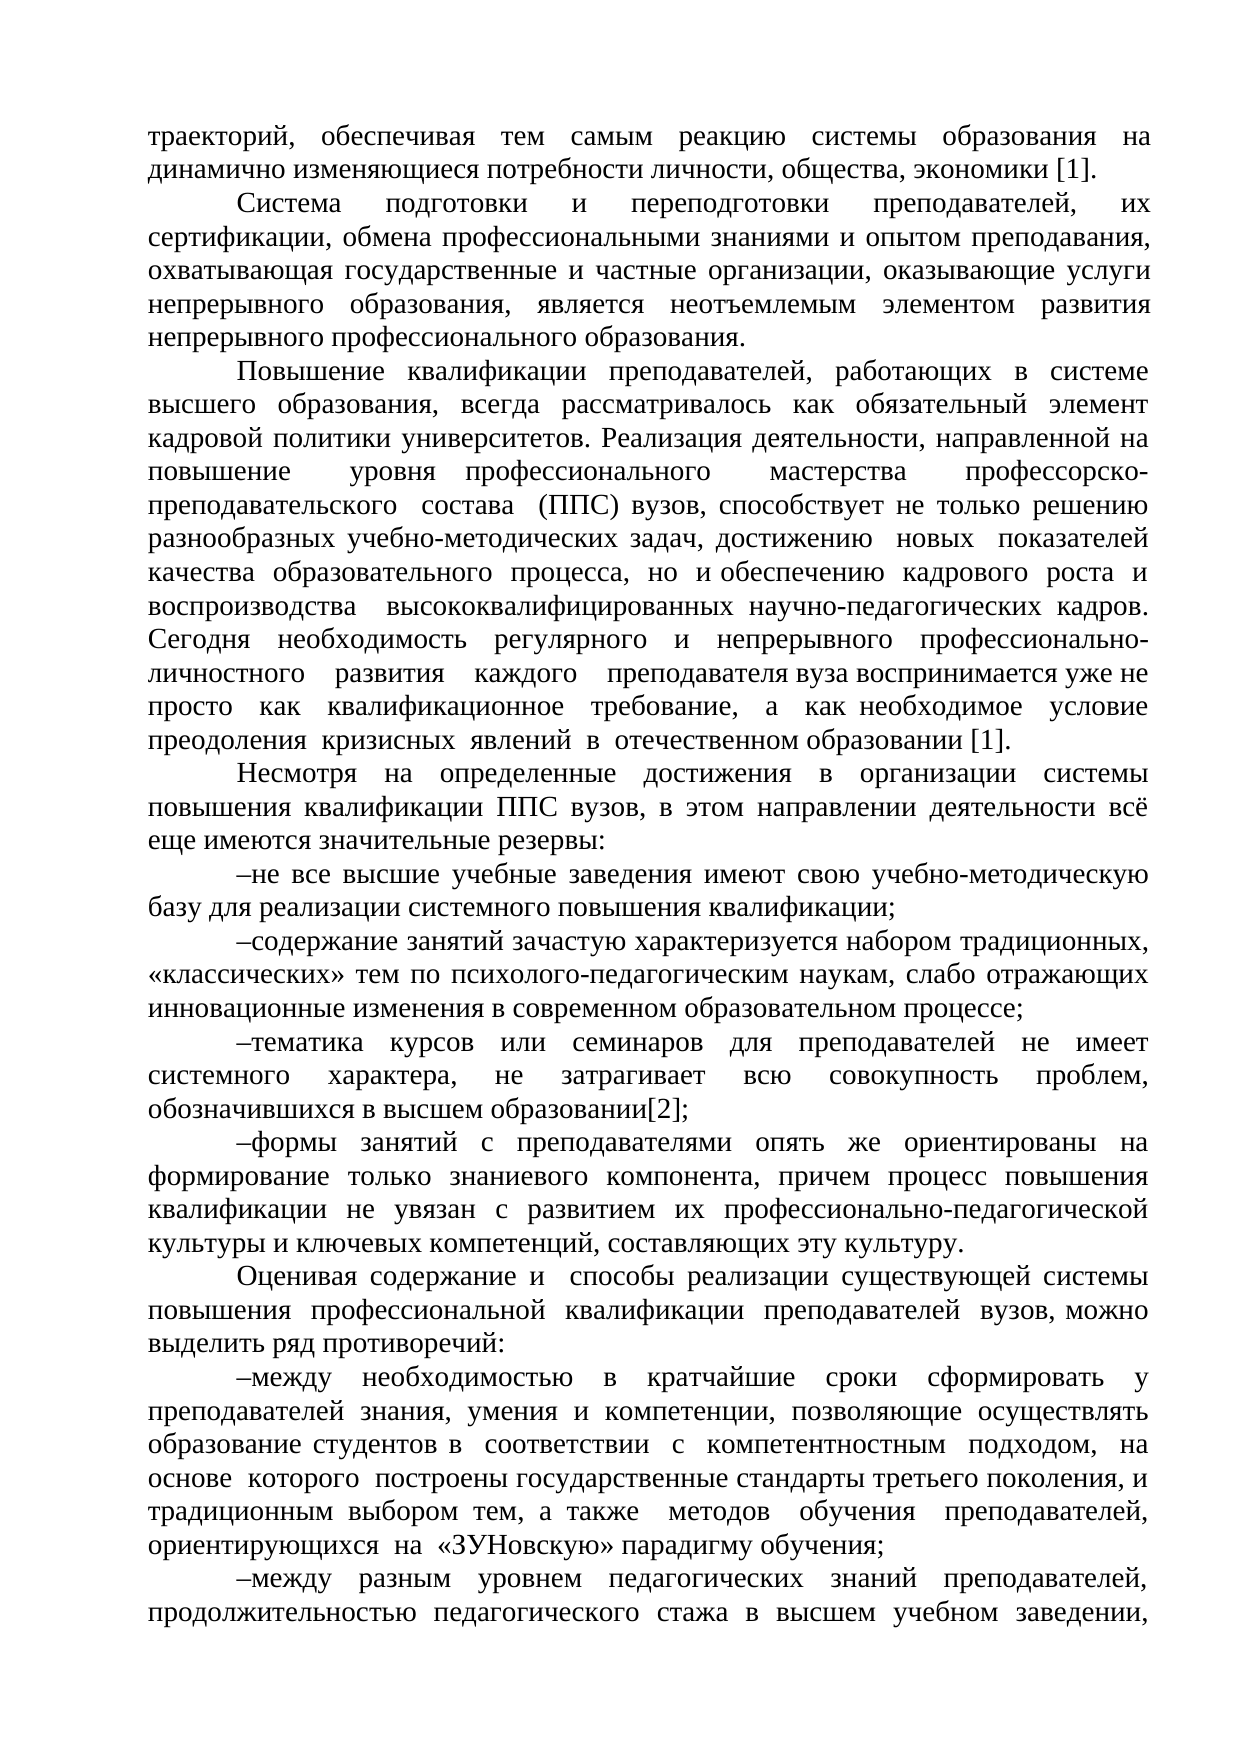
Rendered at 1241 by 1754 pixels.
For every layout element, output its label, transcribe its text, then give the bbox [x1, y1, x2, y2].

text –формы занятий с преподавателями опять же ориентированы на формирование только знаниевого компонента, причем процесс повышения квалификации не увязан с развитием их профессионально-педагогической культуры и ключевых компетенций, составляющих эту культуру. [148, 1124, 1149, 1258]
text –содержание занятий зачастую характеризуется набором традиционных, «классических» тем по психолого-педагогическим наукам, слабо отражающих инновационные изменения в современном образовательном процессе; [148, 923, 1149, 1024]
text Система подготовки и переподготовки преподавателей, их сертификации, обмена профессиональными знаниями и опытом преподавания, охватывающая государственные и частные организации, оказывающие услуги непрерывного образования, является неотъемлемым элементом развития непрерывного профессионального образования. [148, 185, 1152, 353]
text Оценивая содержание и способы реализации существующей системы повышения профессиональной квалификации преподавателей вузов, можно выделить ряд противоречий: [148, 1258, 1149, 1359]
text –тематика курсов или семинаров для преподавателей не имеет системного характера, не затрагивает всю совокупность проблем, обозначившихся в высшем образовании[2]; [148, 1024, 1149, 1124]
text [148, 1560, 1149, 1627]
text –между необходимостью в кратчайшие сроки сформировать у преподавателей знания, умения и компетенции, позволяющие осуществлять образование студентов в соответствии с компетентностным подходом, на основе которого построены государственные стандарты третьего поколения, и традиционным выбором тем, а также методов обучения преподавателей, ориентирующихся на «ЗУНовскую» парадигму обучения; [148, 1359, 1149, 1560]
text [148, 118, 1152, 185]
text Несмотря на определенные достижения в организации системы повышения квалификации ППС вузов, в этом направлении деятельности всё еще имеются значительные резервы: [148, 755, 1149, 856]
text –не все высшие учебные заведения имеют свою учебно-методическую базу для реализации системного повышения квалификации; [148, 856, 1149, 923]
text Повышение квалификации преподавателей, работающих в системе высшего образования, всегда рассматривалось как обязательный элемент кадровой политики университетов. Реализация деятельности, направленной на повышение уровня профессионального мастерства профессорско-преподавательского состава (ППС) вузов, способствует не только решению разнообразных учебно-методических задач, достижению новых показателей качества образовательного процесса, но и обеспечению кадрового роста и воспроизводства высококвалифицированных научно-педагогических кадров. Сегодня необходимость регулярного и непрерывного профессионально-личностного развития каждого преподавателя вуза воспринимается уже не просто как квалификационное требование, а как необходимое условие преодоления кризисных явлений в отечественном образовании [1]. [148, 353, 1149, 755]
